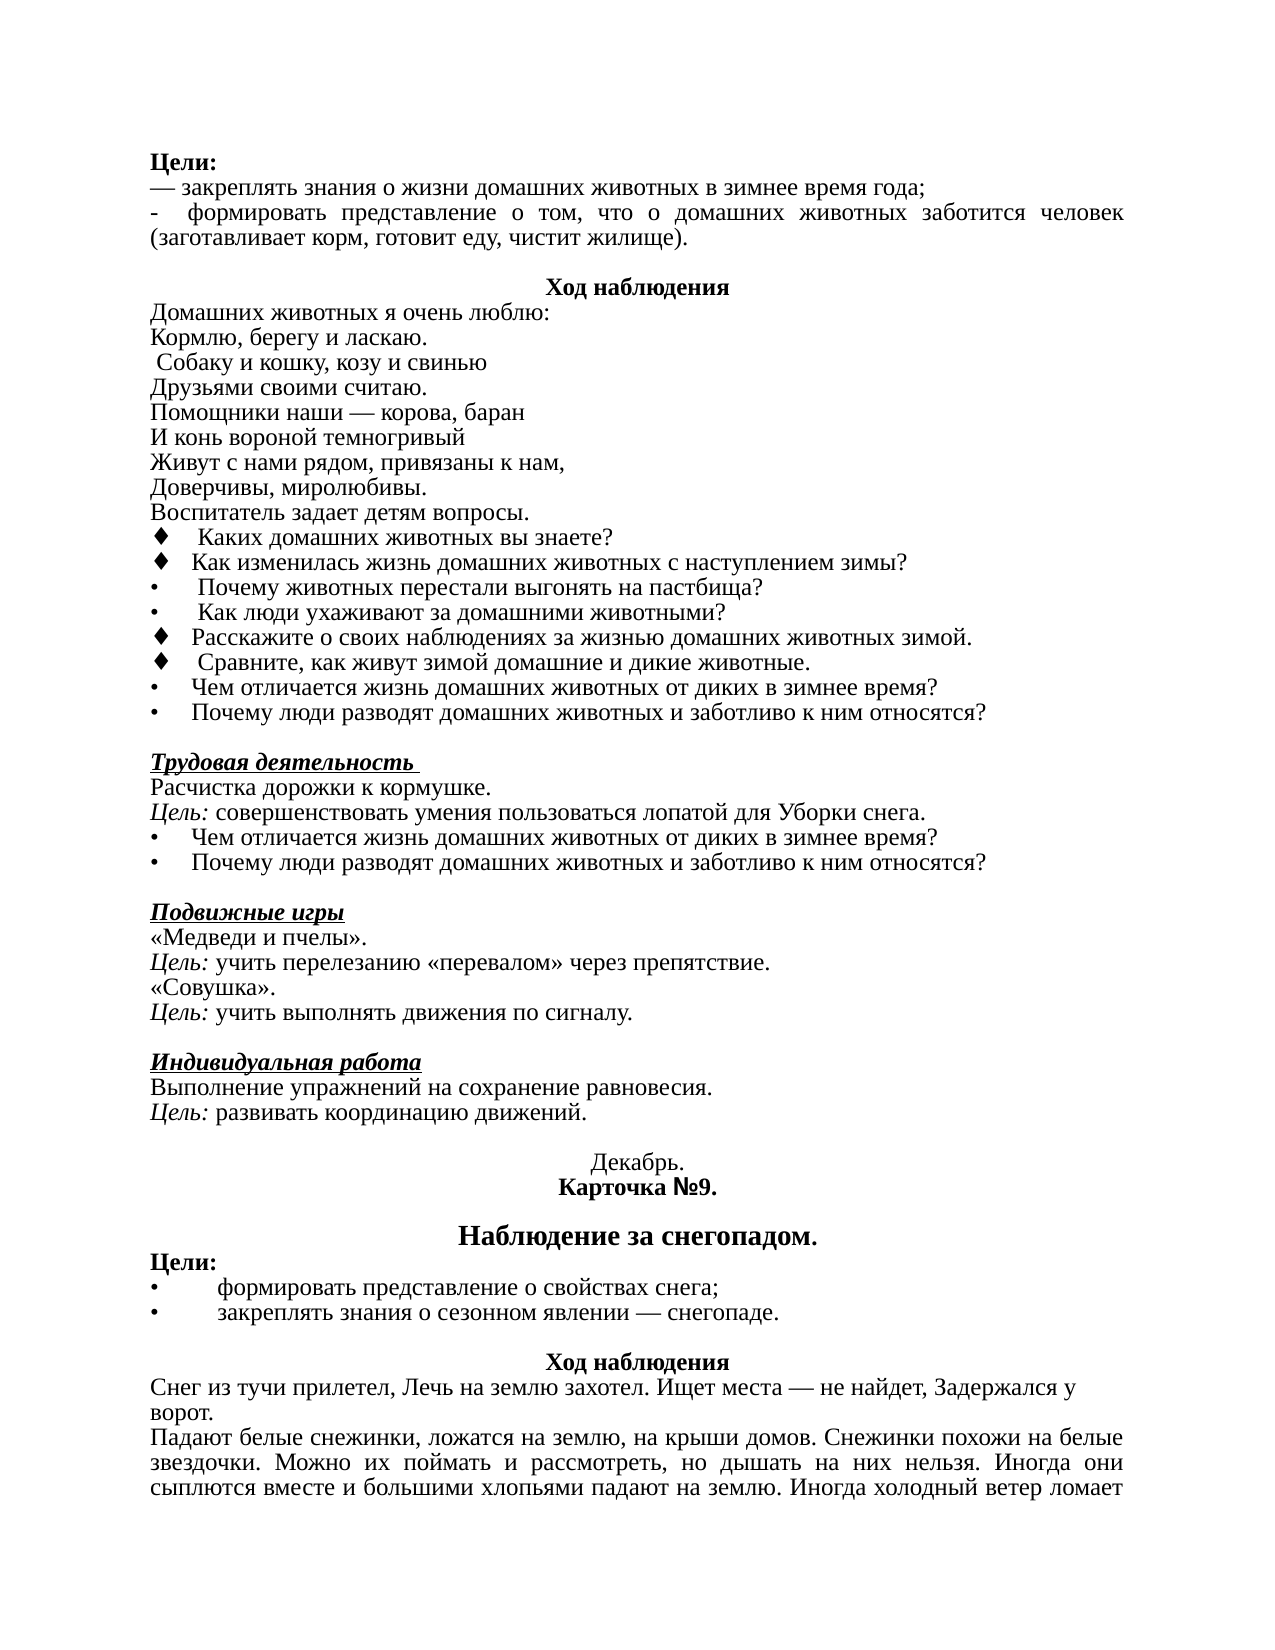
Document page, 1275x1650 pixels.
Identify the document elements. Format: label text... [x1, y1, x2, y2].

list Чем отличается жизнь домашних животных от диких в зимнее время? [150, 675, 1125, 700]
text «Совушка». [150, 975, 1125, 1000]
text Цели: [150, 150, 1125, 175]
list Чем отличается жизнь домашних животных от диких в зимнее время? [150, 825, 1125, 850]
text ♦ Расскажите о своих наблюдениях за жизнью домашних животных зимой. [150, 625, 1125, 650]
list Почему животных перестали выгонять на пастбища? [150, 575, 1125, 600]
text Воспитатель задает детям вопросы. [150, 500, 1125, 525]
text Цель: учить перелезанию «перевалом» через препятствие. [150, 950, 1125, 975]
text Расчистка дорожки к кормушке. [150, 775, 1125, 800]
text Цель: совершенствовать умения пользоваться лопатой для Уборки снега. [150, 800, 1125, 825]
text Цели: [150, 1250, 1125, 1275]
text Индивидуальная работа [150, 1050, 1125, 1075]
text Подвижные игры [150, 900, 1125, 925]
text И конь вороной темногривый [150, 425, 1125, 450]
text Цель: развивать координацию движений. [150, 1100, 1125, 1125]
text Трудовая деятельность [150, 750, 1125, 775]
text Доверчивы, миролюбивы. [150, 475, 1125, 500]
text Кормлю, берегу и ласкаю. [150, 325, 1125, 350]
list Почему люди разводят домашних животных и заботливо к ним относятся? [150, 700, 1125, 725]
list Как люди ухаживают за домашними животными? [150, 600, 1125, 625]
text Друзьями своими считаю. [150, 375, 1125, 400]
text Ход наблюдения [150, 275, 1125, 300]
text Наблюдение за снегопадом. [150, 1225, 1125, 1250]
text Выполнение упражнений на сохранение равновесия. [150, 1075, 1125, 1100]
text Помощники наши — корова, баран [150, 400, 1125, 425]
text Домашних животных я очень люблю: [150, 300, 1125, 325]
text Цель: учить выполнять движения по сигналу. [150, 1000, 1125, 1025]
text ♦ Каких домашних животных вы знаете? [150, 525, 1125, 550]
text ♦ Сравните, как живут зимой домашние и дикие животные. [150, 650, 1125, 675]
text Собаку и кошку, козу и свинью [150, 350, 1125, 375]
text Карточка №9. [150, 1175, 1125, 1200]
list формировать представление о свойствах снега; [150, 1275, 1125, 1300]
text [150, 1425, 1125, 1500]
text Декабрь. [150, 1150, 1125, 1175]
text — закреплять знания о жизни домашних животных в зимнее время года; [150, 175, 1125, 200]
text Снег из тучи прилетел, Лечь на землю захотел. Ищет места — не найдет, Задержался у ворот. [150, 1375, 1125, 1425]
text - формировать представление о том, что о домашних животных заботится человек (заготавливает корм, готовит еду, чистит жилище). [150, 200, 1125, 250]
list закреплять знания о сезонном явлении — снегопаде. [150, 1300, 1125, 1325]
text Ход наблюдения [150, 1350, 1125, 1375]
text Живут с нами рядом, привязаны к нам, [150, 450, 1125, 475]
text «Медведи и пчелы». [150, 925, 1125, 950]
text ♦ Как изменилась жизнь домашних животных с наступлением зимы? [150, 550, 1125, 575]
list Почему люди разводят домашних животных и заботливо к ним относятся? [150, 850, 1125, 875]
